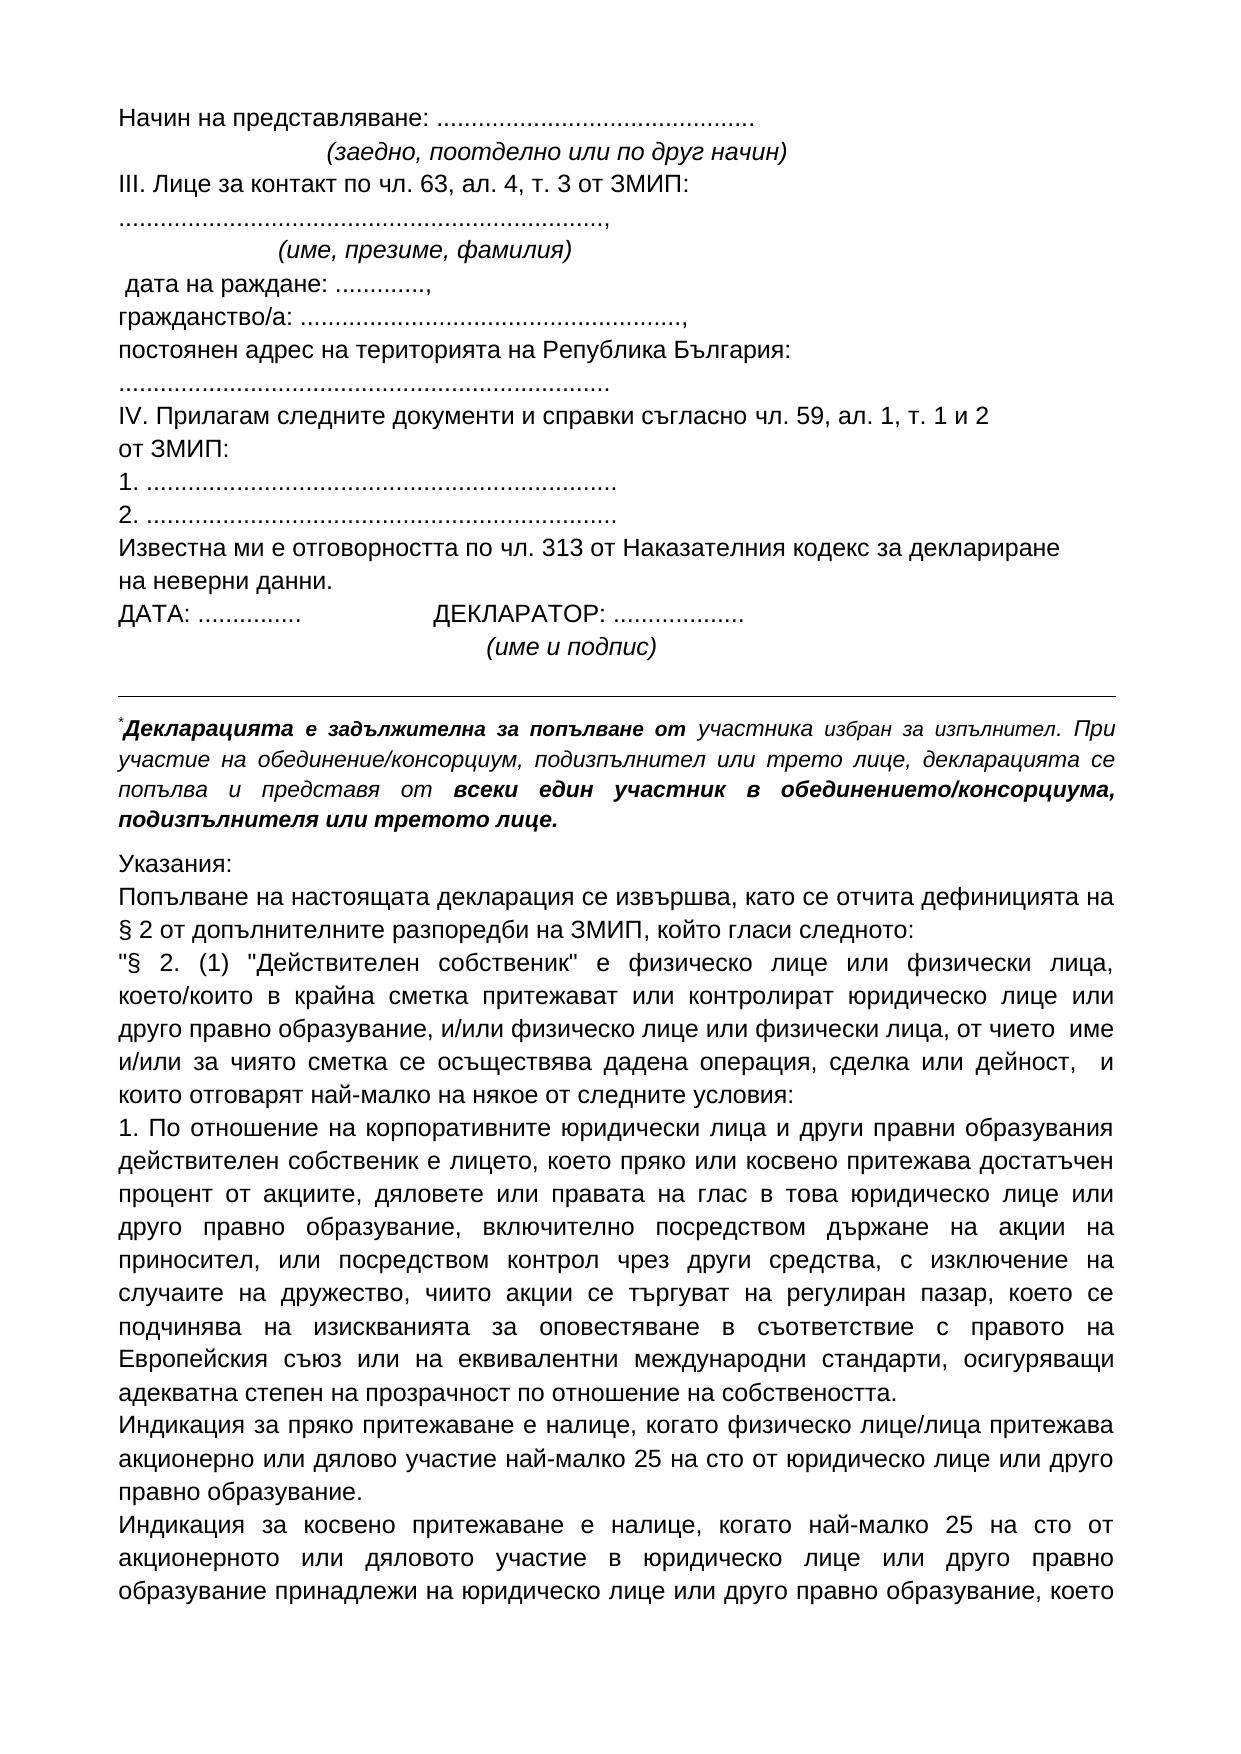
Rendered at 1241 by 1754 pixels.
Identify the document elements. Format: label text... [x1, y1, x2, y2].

text Известна ми е отговорността по чл. 313 от Наказателния кодекс за деклариране [118, 533, 1116, 561]
text (име, презиме, фамилия) [118, 236, 1116, 264]
text 2. .................................................................... [118, 500, 1116, 528]
text ......................................................................, [118, 202, 1116, 231]
text ДАТА: ............... ДЕКЛАРАТОР: ................... [118, 599, 1116, 627]
text Попълване на настоящата декларация се извършва, като се отчита дефиницията на § 2 от допълнителните разпоредби на ЗМИП, който гласи следното: [118, 882, 1116, 944]
text ....................................................................... [118, 368, 1116, 396]
text Индикация за пряко притежаване е налице, когато физическо лице/лица притежава акционерно или дялово участие най-малко 25 на сто от юридическо лице или друго правно образувание. [118, 1411, 1116, 1505]
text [118, 1509, 1116, 1604]
text 1. По отношение на корпоративните юридически лица и други правни образувания действителен собственик е лицето, което пряко или косвено притежава достатъчен процент от акциите, дяловете или правата на глас в това юридическо лице или друго правно образувание, включително посредством държане на акции на приносител, или посредством контрол чрез други средства, с изключение на случаите на дружество, чиито акции се търгуват на регулиран пазар, което се подчинява на изискванията за оповестяване в съответствие с правото на Европейския съюз или на еквивалентни международни стандарти, осигуряващи адекватна степен на прозрачност по отношение на собствеността. [118, 1113, 1116, 1406]
text от ЗМИП: [118, 434, 1116, 462]
text III. Лице за контакт по чл. 63, ал. 4, т. 3 от ЗМИП: [118, 169, 1116, 198]
text Указания: [118, 849, 1116, 878]
text (име и подпис) [118, 632, 1116, 661]
text гражданство/а: ......................................................., [118, 302, 1116, 330]
text дата на раждане: ............., [118, 268, 1116, 297]
text (заедно, поотделно или по друг начин) [118, 136, 1116, 165]
text *Декларацията е задължителна за попълване от участника избран за изпълнител. При участие на обединение/консорциум, подизпълнител или трето лице, декларацията се попълва и представя от всеки един участник в обединението/консорциума, подизпълнителя или третото лице. [118, 713, 1116, 833]
text 1. .................................................................... [118, 467, 1116, 495]
text "§ 2. (1) "Действителен собственик" е физическо лице или физически лица, което/които в крайна сметка притежават или контролират юридическо лице или друго правно образувание, и/или физическо лице или физически лица, от чието име и/или за чиято сметка се осъществява дадена операция, сделка или дейност, и които отговарят най-малко на някое от следните условия: [118, 948, 1116, 1109]
text постоянен адрес на територията на Република България: [118, 334, 1116, 363]
text на неверни данни. [118, 566, 1116, 594]
text ІV. Прилагам следните документи и справки съгласно чл. 59, ал. 1, т. 1 и 2 [118, 401, 1116, 429]
text Начин на представляване: .............................................. [118, 103, 1116, 132]
